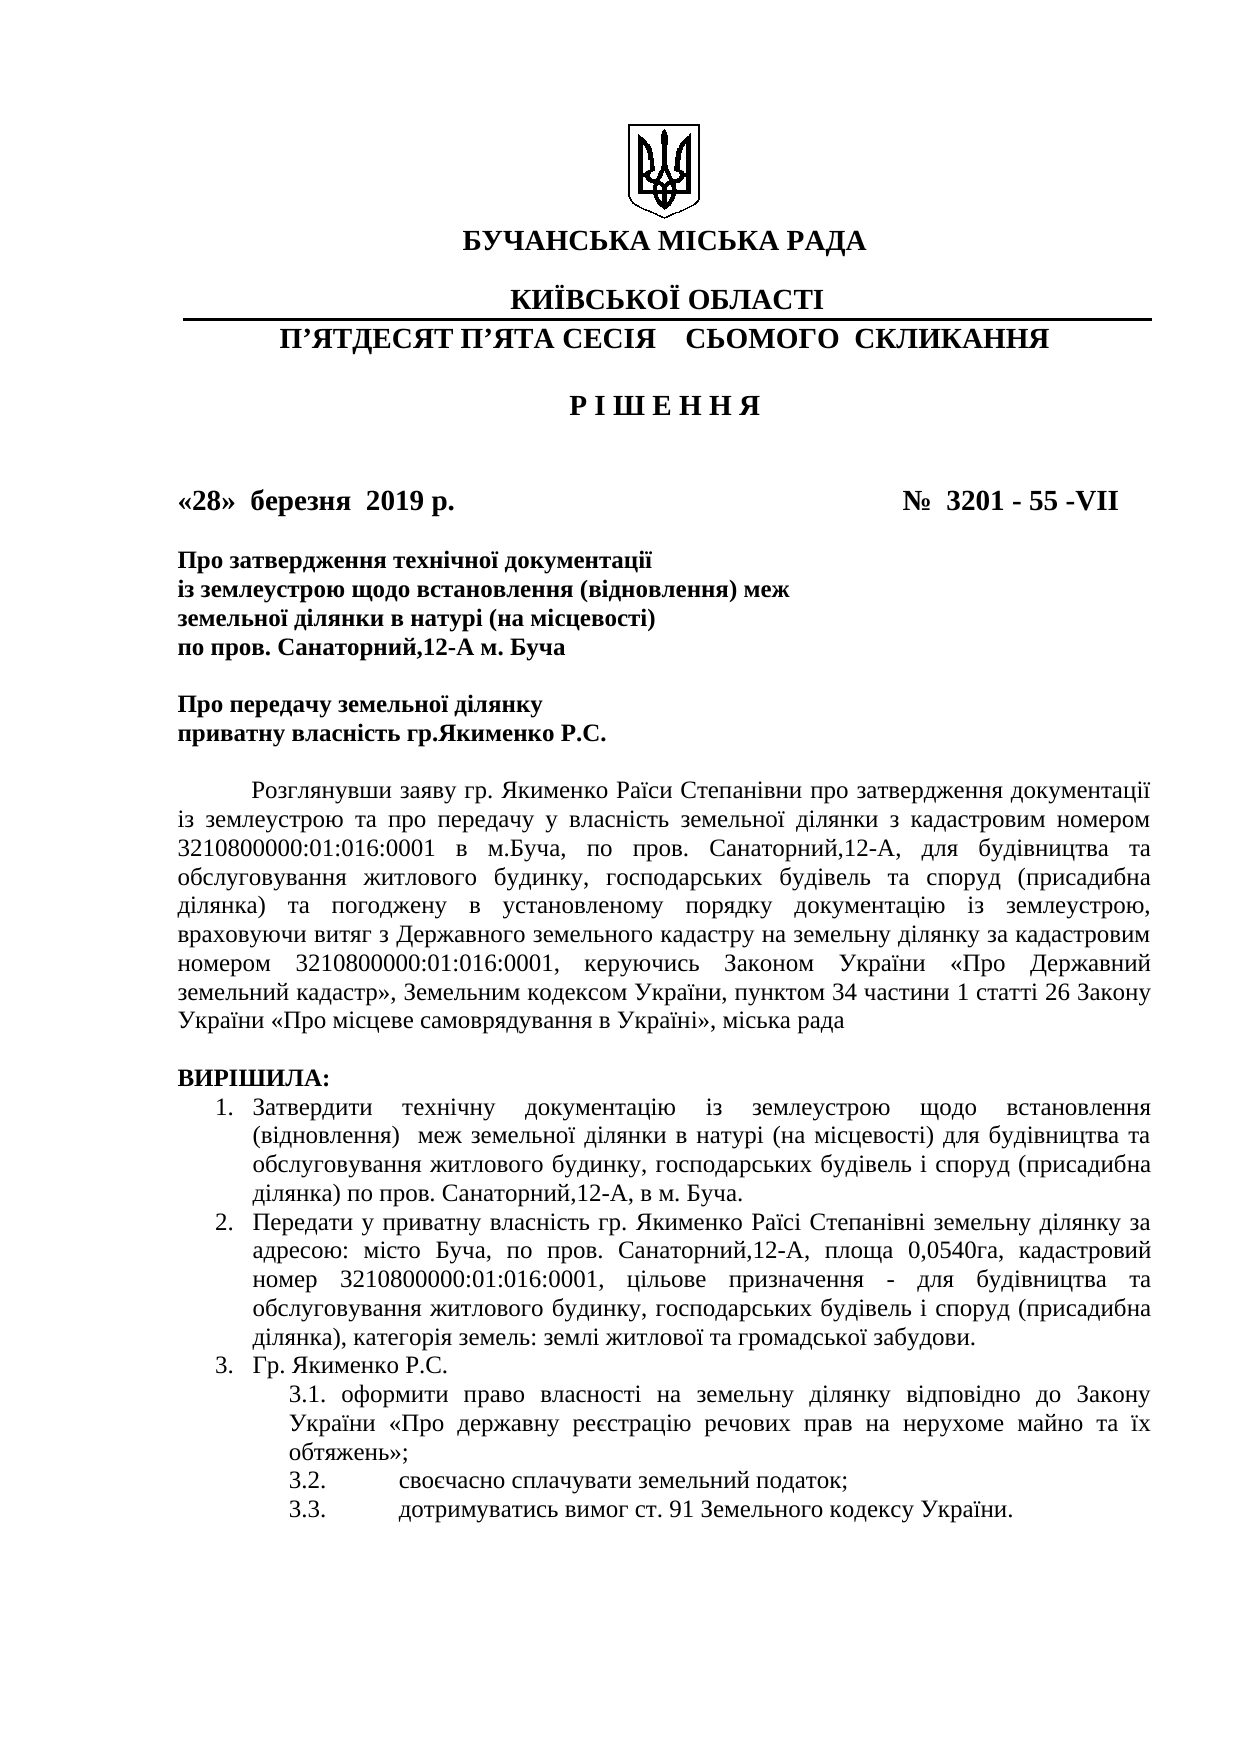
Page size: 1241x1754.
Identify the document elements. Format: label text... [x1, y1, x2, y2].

text Розглянувши заяву гр. Якименко Раїси Степанівни про затвердження документації із землеустрою та про передачу у власність земельної ділянки з кадастровим номером 3210800000:01:016:0001 в м.Буча, по пров. Санаторний,12-А, для будівництва та обслуговування житлового будинку, господарських будівель та споруд (присадибна ділянка) та погоджену в установленому порядку документацію із землеустрою, враховуючи витяг з Державного земельного кадастру на земельну ділянку за кадастровим номером 3210800000:01:016:0001, керуючись Законом України «Про Державний земельний кадастр», Земельним кодексом України, пунктом 34 частини 1 статті 26 Закону України «Про місцеве самоврядування в Україні», міська рада [177, 776, 1152, 1034]
list дотримуватись вимог ст. 91 Земельного кодексу України. [288, 1494, 1152, 1523]
text Р І Ш Е Н Н Я [177, 388, 1152, 422]
text БУЧАНСЬКА МІСЬКА РАДА [177, 223, 1152, 256]
list Затвердити технічну документацію із землеустрою щодо встановлення (відновлення) меж земельної ділянки в натурі (на місцевості) для будівництва та обслуговування житлового будинку, господарських будівель і споруд (присадибна ділянка) по пров. Санаторний,12-А, в м. Буча. [215, 1092, 1152, 1207]
text Про передачу земельної ділянку [177, 689, 1152, 718]
list 3.1. оформити право власності на земельну ділянку відповідно до Закону України «Про державну реєстрацію речових прав на нерухоме майно та їх обтяжень»; [288, 1379, 1152, 1466]
text по пров. Санаторний,12-А м. Буча [177, 632, 1152, 661]
text «28» березня 2019 р. № 3201 - 55 -VІІ [177, 483, 1152, 517]
list Гр. Якименко Р.С. [215, 1351, 1152, 1379]
text приватну власність гр.Якименко Р.С. [177, 718, 1152, 747]
list Передати у приватну власність гр. Якименко Раїсі Степанівні земельну ділянку за адресою: місто Буча, по пров. Санаторний,12-А, площа 0,0540га, кадастровий номер 3210800000:01:016:0001, цільове призначення - для будівництва та обслуговування житлового будинку, господарських будівель і споруд (присадибна ділянка), категорія земель: землі житлової та громадської забудови. [215, 1207, 1152, 1351]
text КИЇВСЬКОЇ ОБЛАСТІ [183, 282, 1152, 318]
text із землеустрою щодо встановлення (відновлення) меж [177, 574, 1152, 603]
text ВИРІШИЛА: [177, 1063, 1152, 1092]
text Про затвердження технічної документації [177, 546, 1152, 574]
text П’ЯТДЕСЯТ П’ЯТА СЕСІЯ СЬОМОГО СКЛИКАННЯ [177, 321, 1152, 354]
text земельної ділянки в натурі (на місцевості) [177, 603, 1152, 632]
list своєчасно сплачувати земельний податок; [288, 1466, 1152, 1494]
